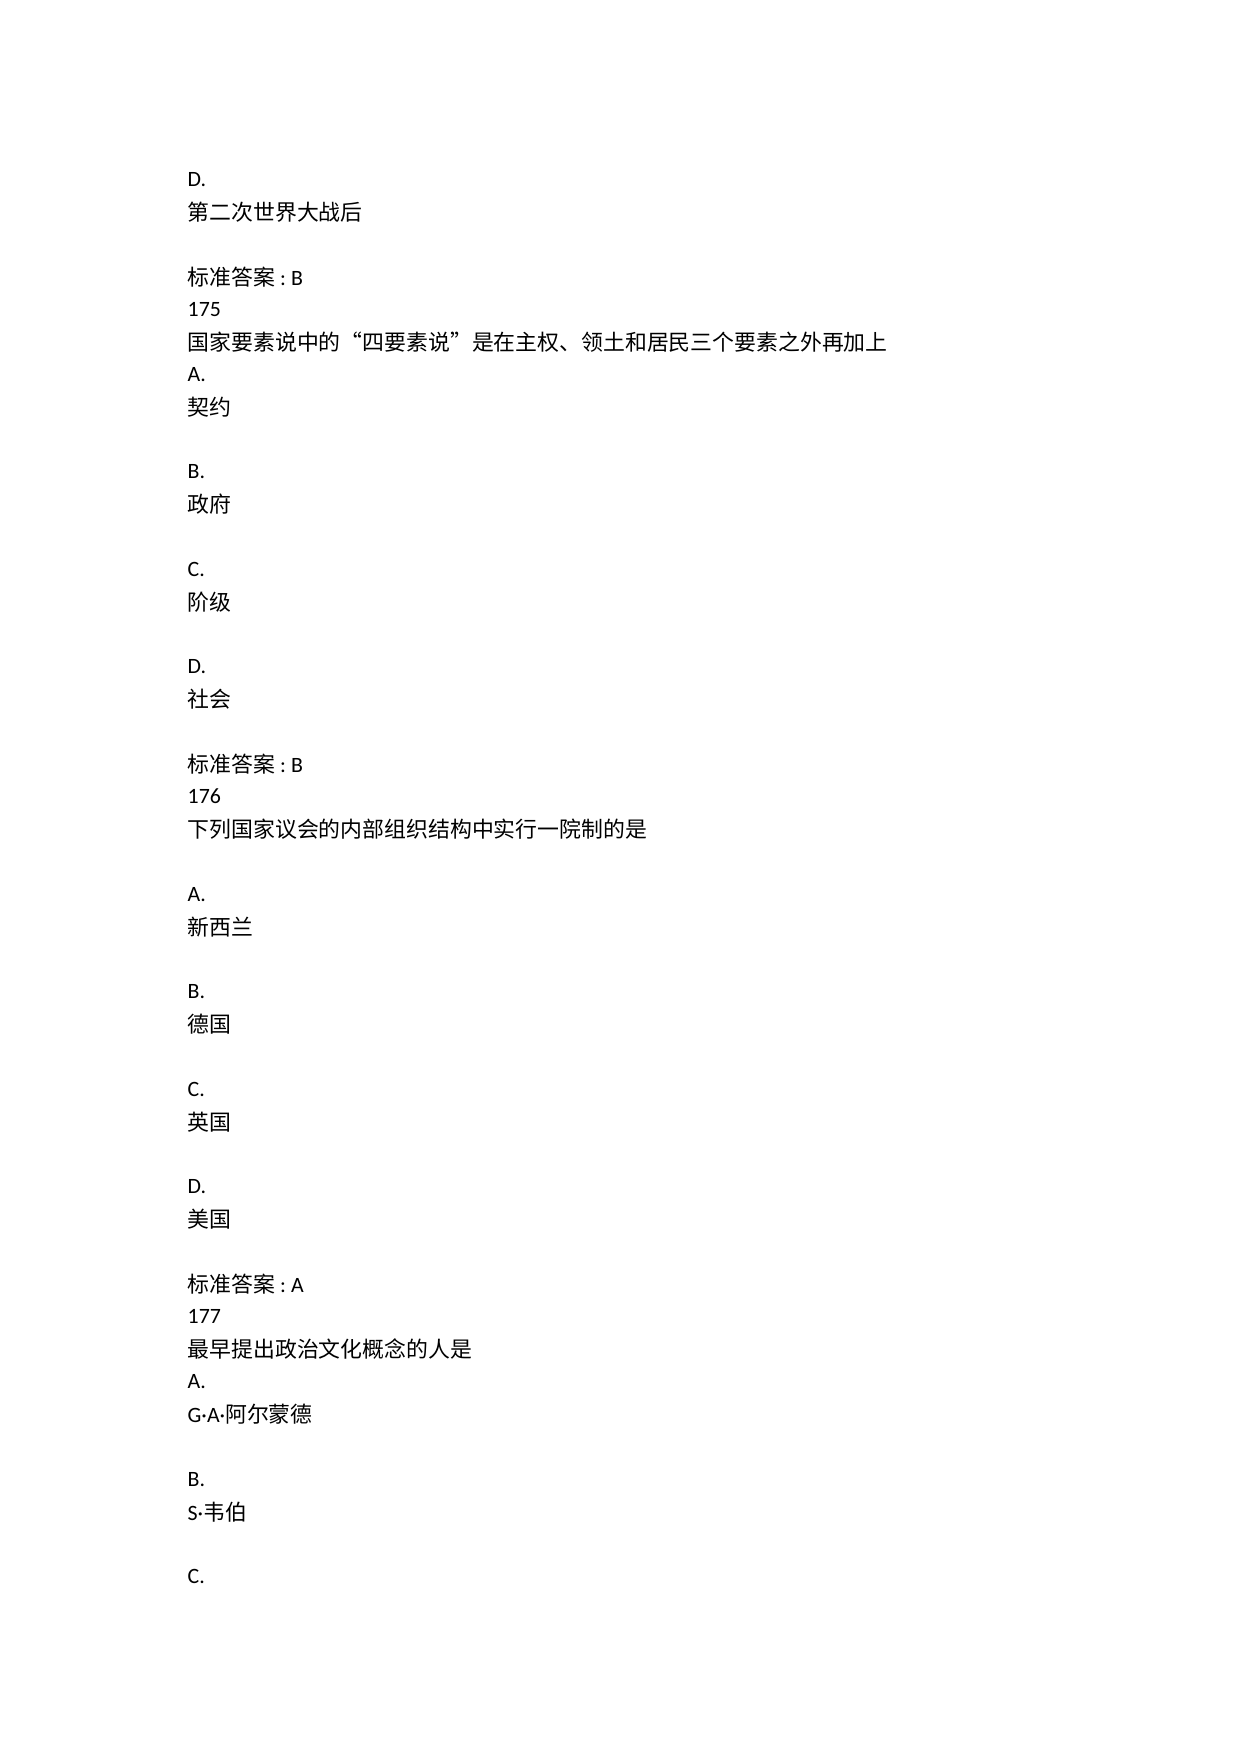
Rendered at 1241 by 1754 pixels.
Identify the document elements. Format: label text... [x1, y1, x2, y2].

text 第二次世界大战后 [187, 194, 1053, 227]
text 下列国家议会的内部组织结构中实行一院制的是 [187, 812, 1053, 844]
text G·A·阿尔蒙德 [187, 1397, 1053, 1429]
text 最早提出政治文化概念的人是 [187, 1332, 1053, 1364]
text 176 [187, 779, 1053, 812]
text A. [187, 357, 1053, 389]
text D. [187, 649, 1053, 682]
text 国家要素说中的“四要素说”是在主权、领土和居民三个要素之外再加上 [187, 324, 1053, 357]
text B. [187, 454, 1053, 487]
text C. [187, 552, 1053, 584]
text A. [187, 1364, 1053, 1397]
text 美国 [187, 1202, 1053, 1234]
text A. [187, 877, 1053, 909]
text 标准答案 : A [187, 1267, 1053, 1299]
text 标准答案 : B [187, 259, 1053, 292]
text D. [187, 1169, 1053, 1202]
text B. [187, 974, 1053, 1007]
text 德国 [187, 1007, 1053, 1039]
text C. [187, 1559, 1053, 1592]
text 新西兰 [187, 909, 1053, 942]
text S·韦伯 [187, 1494, 1053, 1527]
text 177 [187, 1299, 1053, 1332]
text 标准答案 : B [187, 747, 1053, 779]
text D. [187, 162, 1053, 194]
text C. [187, 1072, 1053, 1104]
text 英国 [187, 1104, 1053, 1137]
text B. [187, 1462, 1053, 1494]
text 社会 [187, 682, 1053, 714]
text 契约 [187, 389, 1053, 422]
text 阶级 [187, 584, 1053, 617]
text 175 [187, 292, 1053, 324]
text 政府 [187, 487, 1053, 519]
